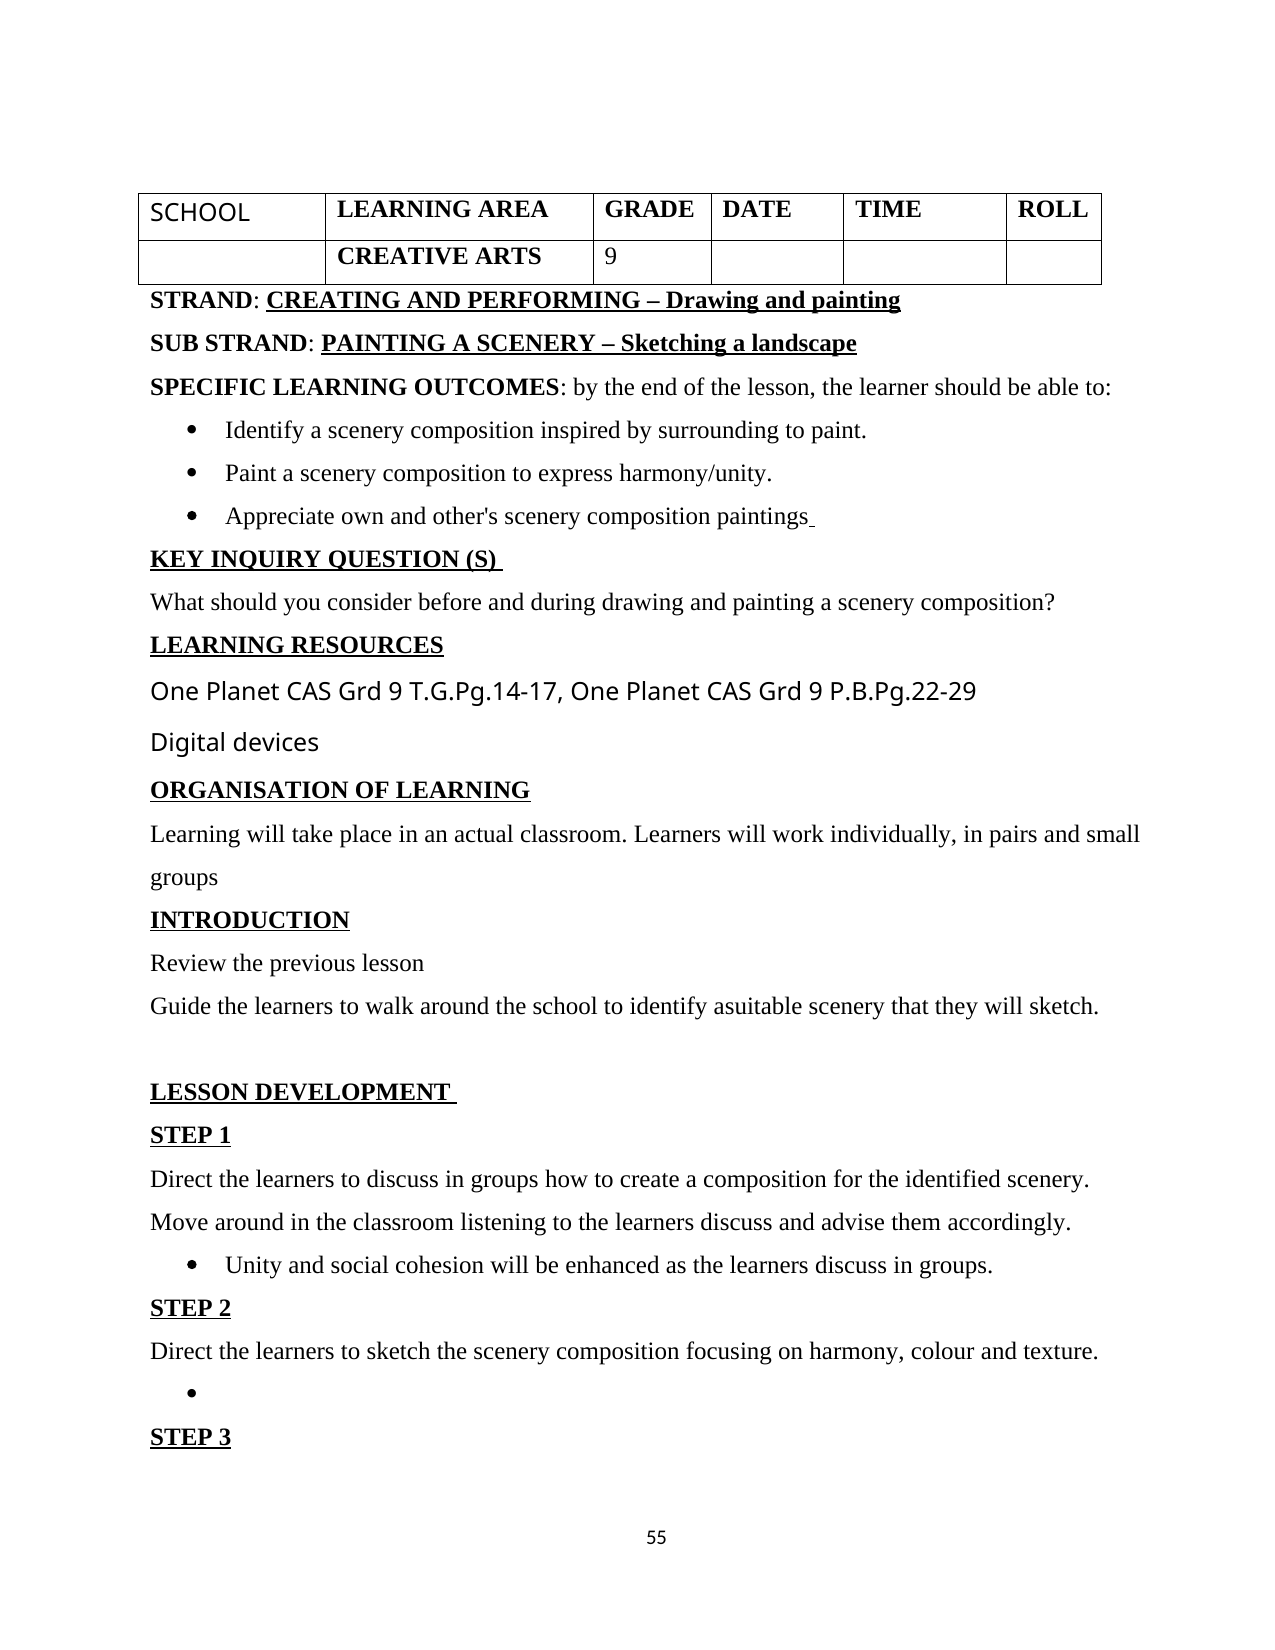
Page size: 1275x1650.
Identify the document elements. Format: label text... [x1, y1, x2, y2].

text Move around in the classroom listening to the learners discuss and advise them accordingly. [150, 1207, 1162, 1236]
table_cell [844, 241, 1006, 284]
text STEP 1 [150, 1121, 1162, 1149]
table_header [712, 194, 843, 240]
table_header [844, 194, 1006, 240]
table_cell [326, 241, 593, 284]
text Guide the learners to walk around the school to identify asuitable scenery that they will sketch. [150, 991, 1162, 1020]
text Digital devices [150, 724, 1162, 758]
text INTRODUCTION [150, 905, 1162, 934]
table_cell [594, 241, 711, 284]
text LESSON DEVELOPMENT [150, 1077, 1162, 1106]
text Direct the learners to sketch the scenery composition focusing on harmony, colour and texture. [150, 1336, 1162, 1365]
list Paint a scenery composition to express harmony/unity. [187, 458, 1162, 487]
text What should you consider before and during drawing and painting a scenery composition? [150, 587, 1162, 616]
text Review the previous lesson [150, 948, 1162, 977]
text STRAND: CREATING AND PERFORMING – Drawing and painting [150, 285, 1162, 314]
text STEP 3 [150, 1422, 1162, 1451]
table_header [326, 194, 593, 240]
list Unity and social cohesion will be enhanced as the learners discuss in groups. [187, 1250, 1162, 1279]
text STEP 2 [150, 1293, 1162, 1322]
text LEARNING RESOURCES [150, 630, 1162, 659]
text ORGANISATION OF LEARNING [150, 776, 1162, 804]
text KEY INQUIRY QUESTION (S) [150, 544, 1162, 573]
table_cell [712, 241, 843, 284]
list Identify a scenery composition inspired by surrounding to paint. [187, 415, 1162, 443]
text SPECIFIC LEARNING OUTCOMES: by the end of the lesson, the learner should be able to: [150, 372, 1162, 400]
text One Planet CAS Grd 9 T.G.Pg.14-17, One Planet CAS Grd 9 P.B.Pg.22-29 [150, 673, 1162, 707]
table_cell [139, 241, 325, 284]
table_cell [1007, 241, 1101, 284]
text Direct the learners to discuss in groups how to create a composition for the identified scenery. [150, 1164, 1162, 1192]
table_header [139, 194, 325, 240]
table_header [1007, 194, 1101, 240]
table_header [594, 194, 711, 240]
text Learning will take place in an actual classroom. Learners will work individually, in pairs and small groups [150, 819, 1162, 891]
list Appreciate own and other's scenery composition paintings [187, 501, 1162, 530]
text SUB STRAND: PAINTING A SCENERY – Sketching a landscape [150, 328, 1162, 357]
